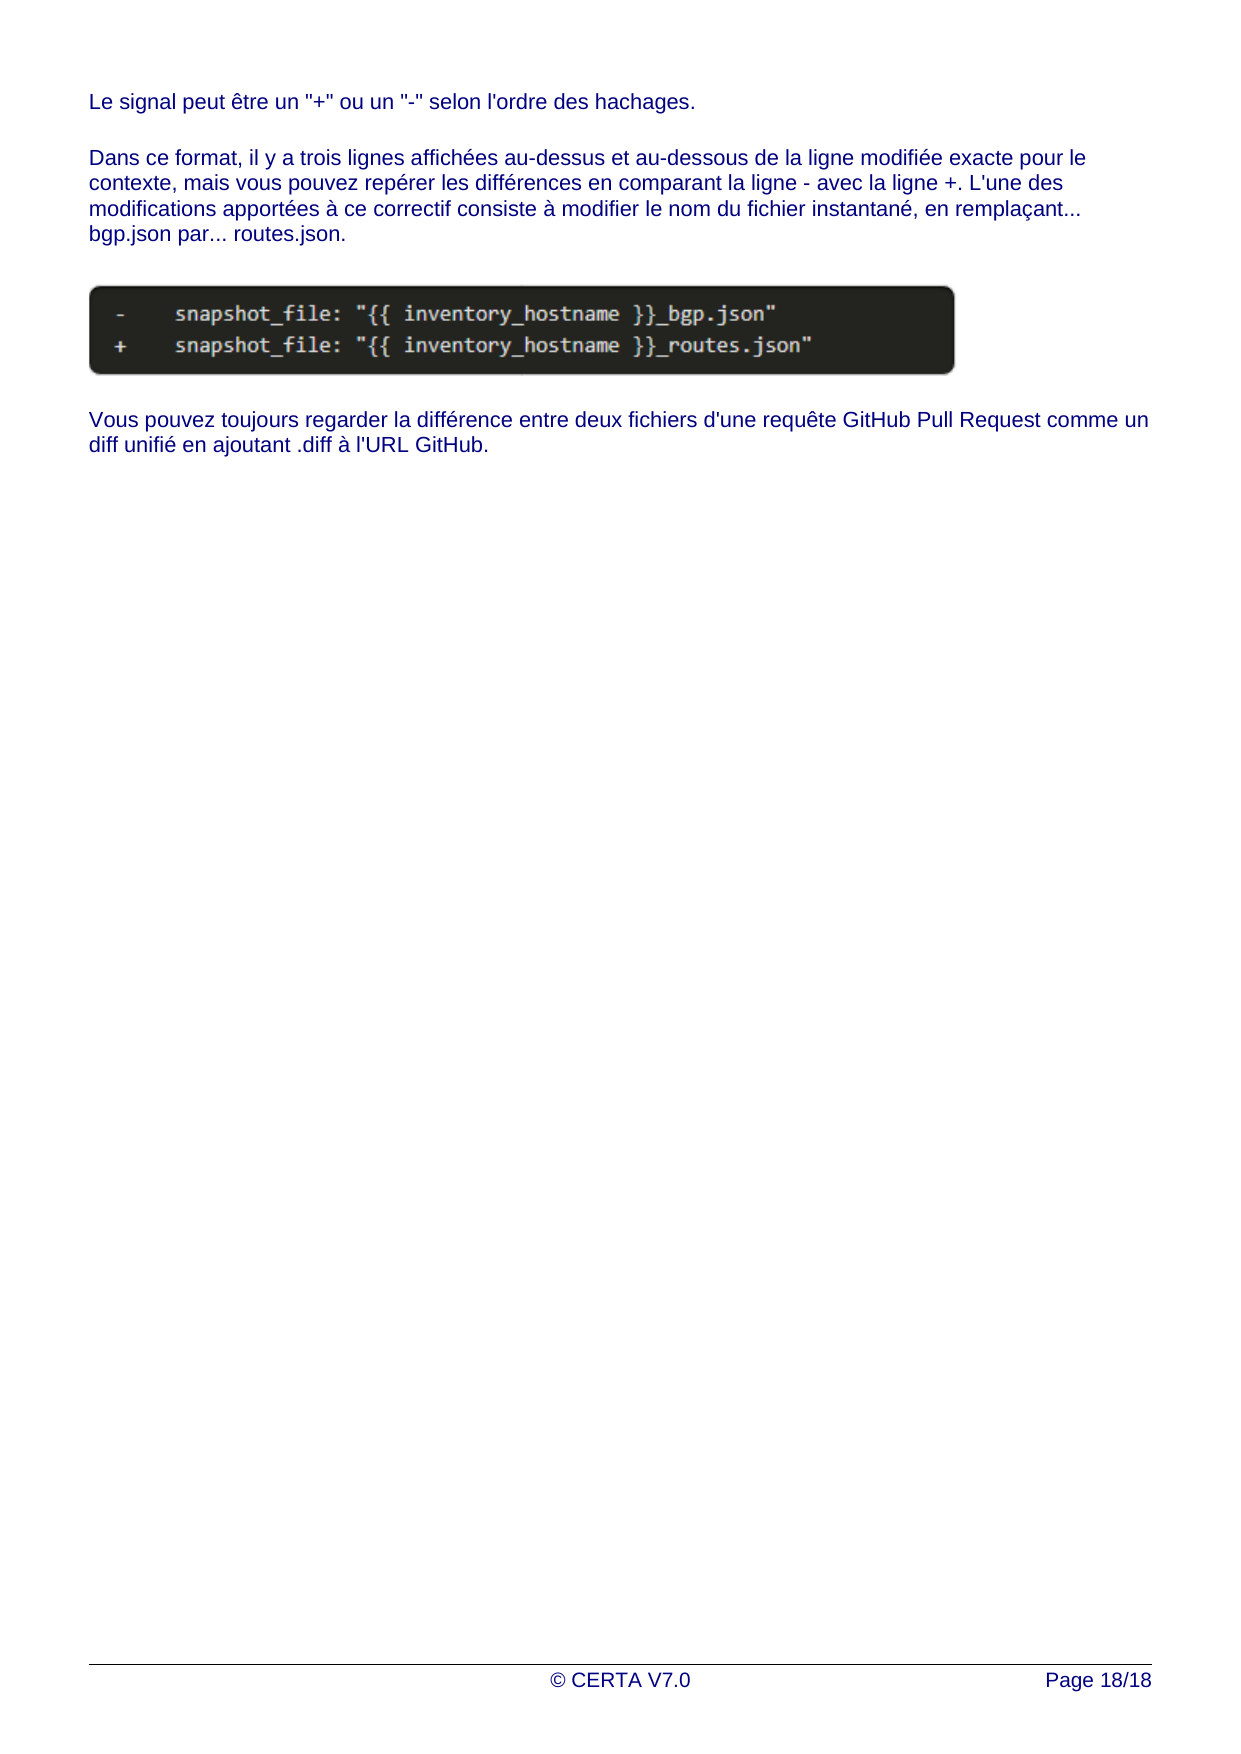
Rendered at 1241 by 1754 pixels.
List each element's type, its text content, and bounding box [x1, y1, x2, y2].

text Dans ce format, il y a trois lignes affichées au-dessus et au-dessous de la ligne modifiée exacte pour le contexte, mais vous pouvez repérer les différences en comparant la ligne - avec la ligne +. L'une des modifications apportées à ce correctif consiste à modifier le nom du fichier instantané, en remplaçant... bgp.json par... routes.json. [89, 145, 1152, 246]
text Le signal peut être un "+" ou un "-" selon l'ordre des hachages. [89, 89, 1152, 114]
text Vous pouvez toujours regarder la différence entre deux fichiers d'une requête GitHub Pull Request comme un diff unifié en ajoutant .diff à l'URL GitHub. [489, 407, 1152, 457]
picture [88, 277, 964, 376]
